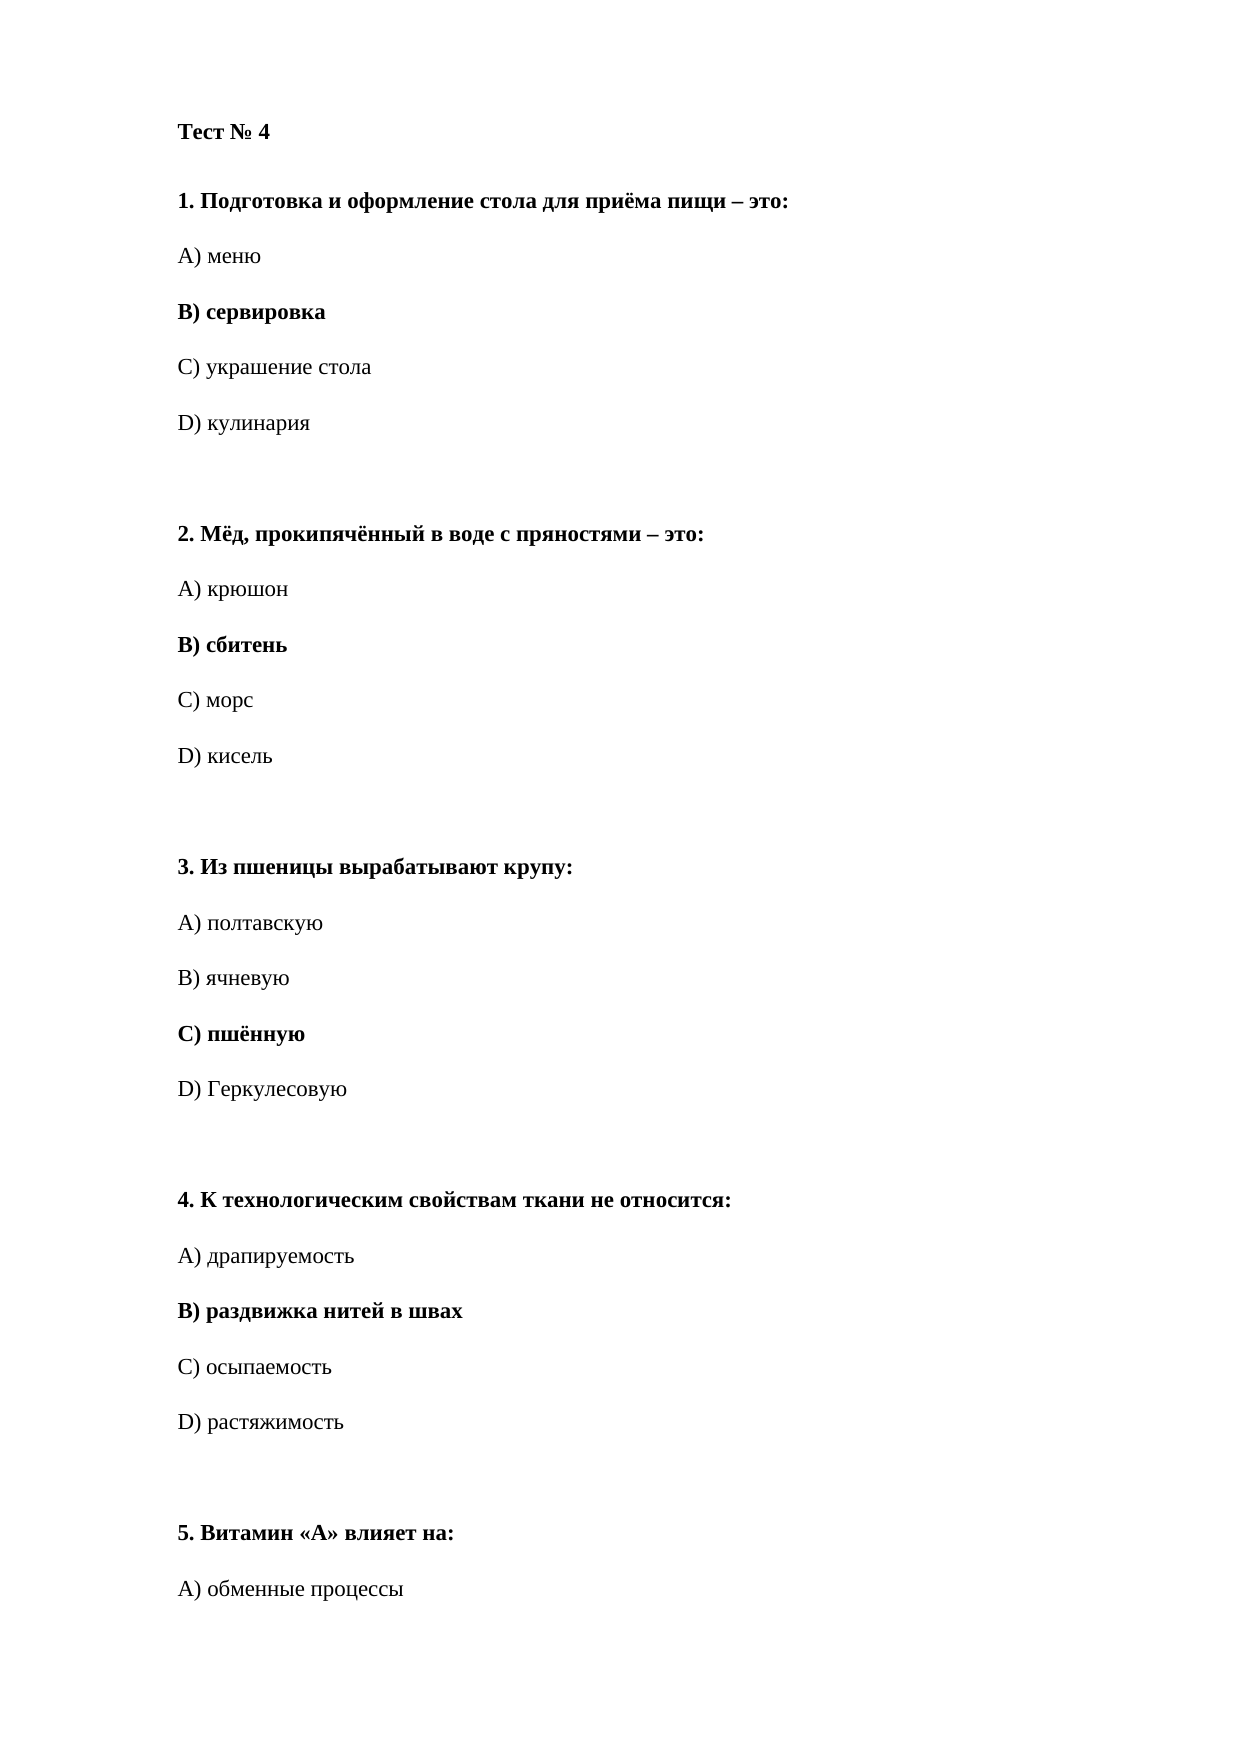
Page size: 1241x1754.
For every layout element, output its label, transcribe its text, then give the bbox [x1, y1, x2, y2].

text A) драпируемость [177, 1242, 1152, 1268]
text B) сбитень [177, 631, 1152, 657]
text A) обменные процессы [177, 1575, 1152, 1601]
text 2. Мёд, прокипячённый в воде с пряностями – это: [177, 520, 1152, 546]
text 5. Витамин «А» влияет на: [177, 1519, 1152, 1546]
text B) сервировка [177, 298, 1152, 324]
text B) ячневую [177, 964, 1152, 990]
text A) полтавскую [177, 908, 1152, 935]
text A) меню [177, 242, 1152, 269]
text D) кисель [177, 742, 1152, 768]
text B) раздвижка нитей в швах [177, 1297, 1152, 1323]
text D) кулинария [177, 409, 1152, 435]
text C) осыпаемость [177, 1353, 1152, 1379]
text 1. Подготовка и оформление стола для приёма пищи – это: [177, 187, 1152, 213]
text 4. К технологическим свойствам ткани не относится: [177, 1186, 1152, 1212]
text A) крюшон [177, 575, 1152, 602]
text D) Геркулесовую [177, 1075, 1152, 1101]
text C) морс [177, 686, 1152, 713]
text 3. Из пшеницы вырабатывают крупу: [177, 853, 1152, 879]
text C) пшённую [177, 1019, 1152, 1046]
text C) украшение стола [177, 353, 1152, 380]
text D) растяжимость [177, 1408, 1152, 1434]
text Тест № 4 [177, 118, 1152, 144]
